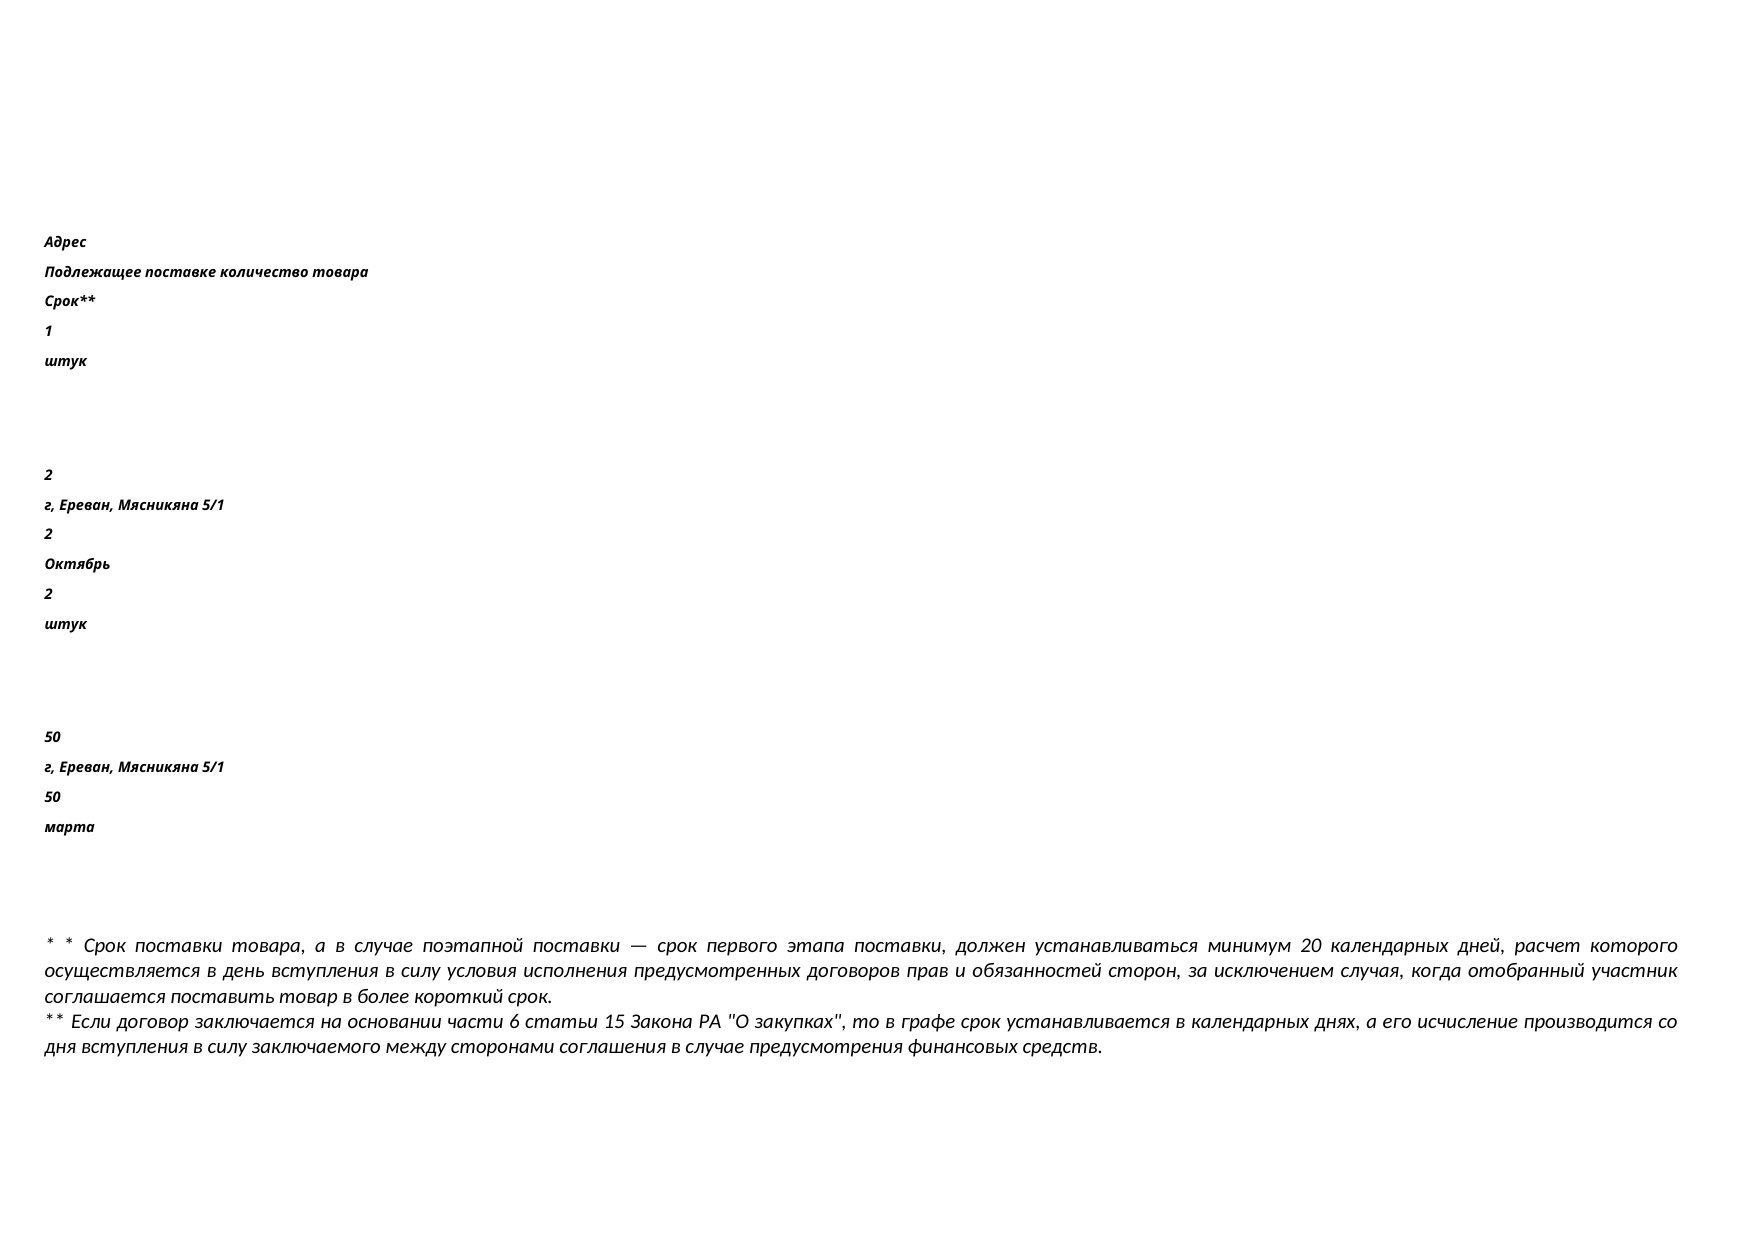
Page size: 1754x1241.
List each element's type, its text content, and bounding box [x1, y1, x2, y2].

text ** Если договор заключается на основании части 6 статьи 15 Закона РА "О закупках", то в графе срок устанавливается в календарных днях, а его исчисление производится со дня вступления в силу заключаемого между сторонами соглашения в случае предусмотрения финансовых средств. [44, 1008, 1680, 1059]
text * * Срок поставки товара, а в случае поэтапной поставки — срок первого этапа поставки, должен устанавливаться минимум 20 календарных дней, расчет которого осуществляется в день вступления в силу условия исполнения предусмотренных договоров прав и обязанностей сторон, за исключением случая, когда отобранный участник соглашается поставить товар в более короткий срок. [44, 932, 1680, 1008]
